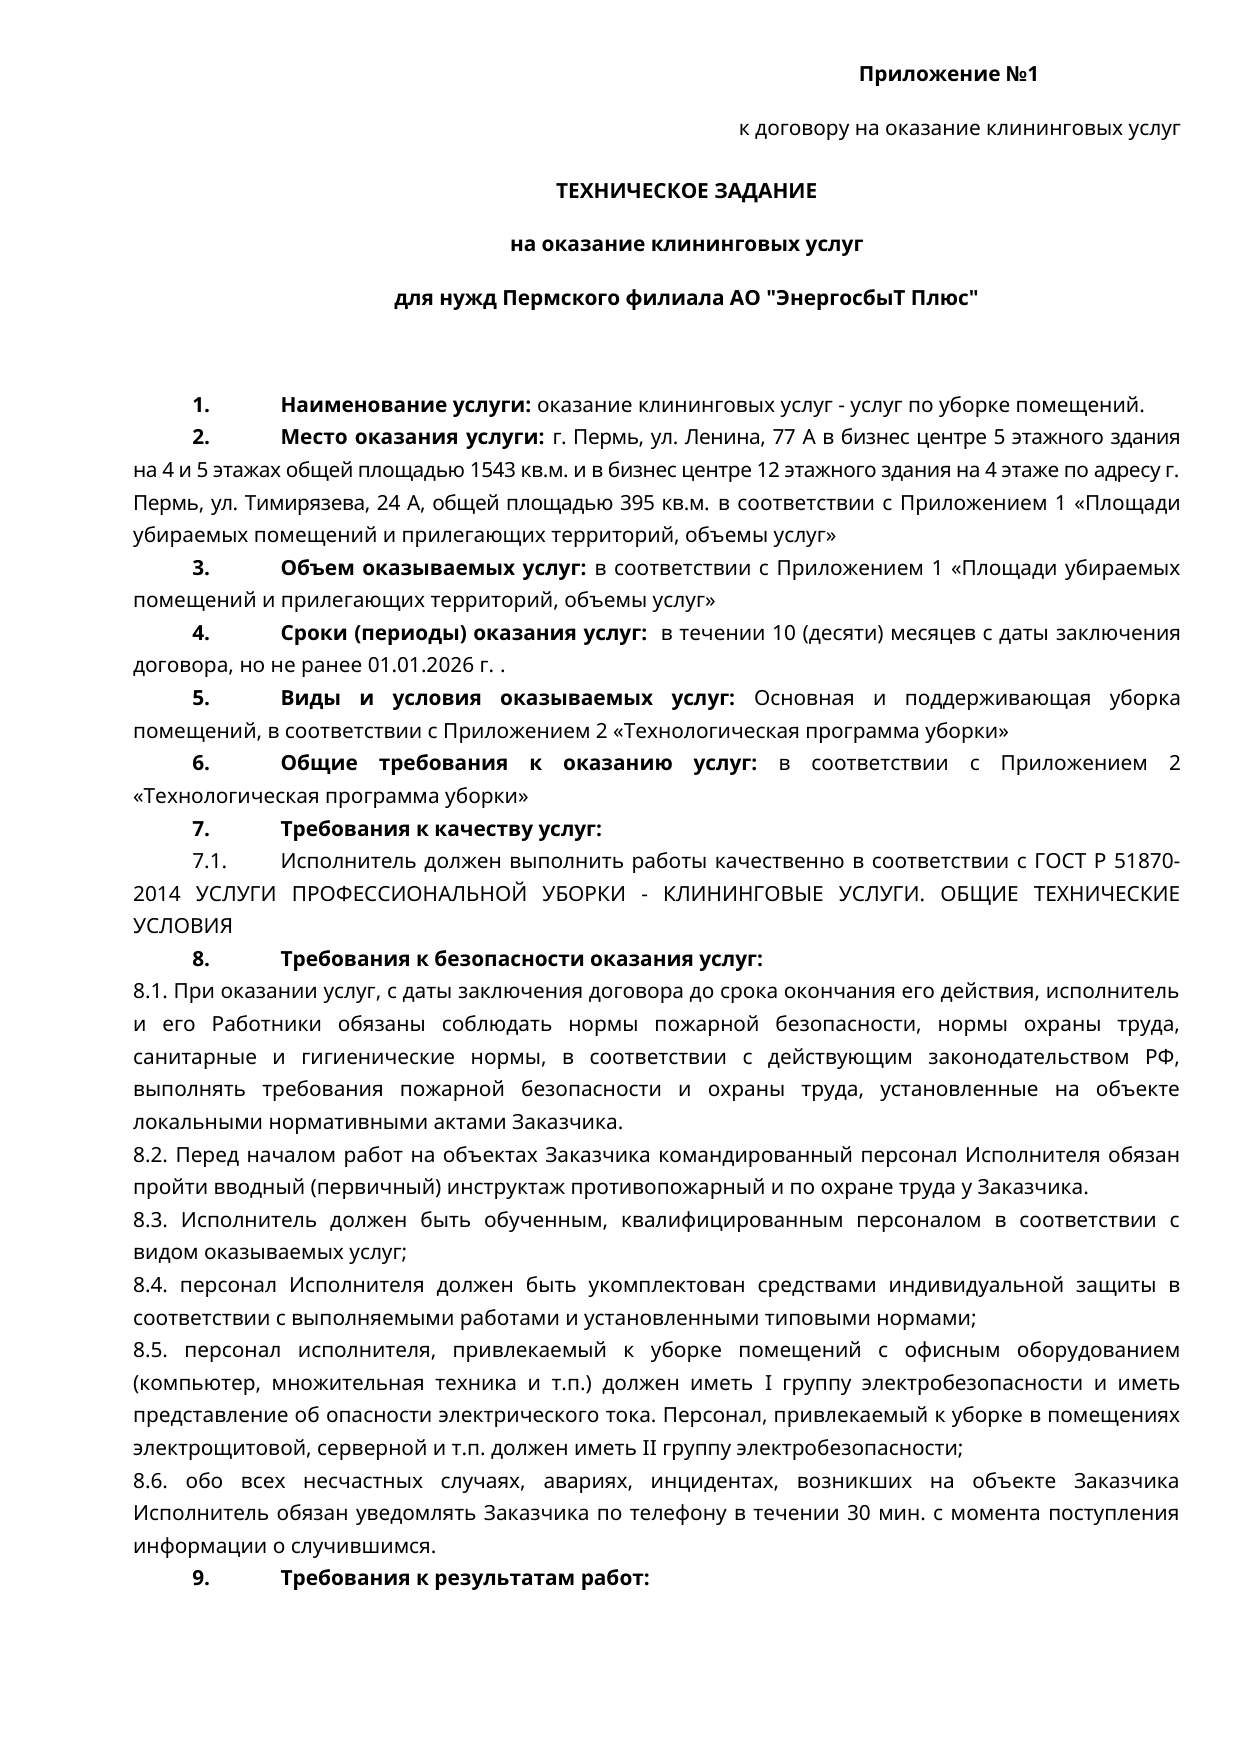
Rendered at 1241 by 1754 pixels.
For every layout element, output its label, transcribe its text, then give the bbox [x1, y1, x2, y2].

list Требования к безопасности оказания услуг: [133, 944, 1181, 972]
list Требования к качеству услуг: [133, 814, 1181, 842]
list Место оказания услуги: г. Пермь, ул. Ленина, 77 А в бизнес центре 5 этажного здания на 4 и 5 этажах общей площадью 1543 кв.м. и в бизнес центре 12 этажного здания на 4 этаже по адресу г. Пермь, ул. Тимирязева, 24 А, общей площадью 395 кв.м. в соответствии с Приложением 1 «Площади убираемых помещений и прилегающих территорий, объемы услуг» [133, 422, 1181, 549]
list Наименование услуги: оказание клининговых услуг - услуг по уборке помещений. [133, 390, 1181, 418]
text к договору на оказание клининговых услуг [133, 113, 1181, 141]
text 8.6. обо всех несчастных случаях, авариях, инцидентах, возникших на объекте Заказчика Исполнитель обязан уведомлять Заказчика по телефону в течении 30 мин. с момента поступления информации о случившимся. [133, 1466, 1181, 1559]
list Объем оказываемых услуг: в соответствии с Приложением 1 «Площади убираемых помещений и прилегающих территорий, объемы услуг» [133, 553, 1181, 614]
list Общие требования к оказанию услуг: в соответствии с Приложением 2 «Технологическая программа уборки» [133, 748, 1181, 809]
text для нужд Пермского филиала АО "ЭнергосбыТ Плюс" [133, 283, 1181, 311]
text 8.5. персонал исполнителя, привлекаемый к уборке помещений с офисным оборудованием (компьютер, множительная техника и т.п.) должен иметь I группу электробезопасности и иметь представление об опасности электрического тока. Персонал, привлекаемый к уборке в помещениях электрощитовой, серверной и т.п. должен иметь II группу электробезопасности; [133, 1335, 1181, 1462]
text Приложение №1 [133, 59, 1181, 88]
text на оказание клининговых услуг [133, 229, 1181, 258]
list Виды и условия оказываемых услуг: Основная и поддерживающая уборка помещений, в соответствии с Приложением 2 «Технологическая программа уборки» [133, 683, 1181, 744]
text 8.1. При оказании услуг, с даты заключения договора до срока окончания его действия, исполнитель и его Работники обязаны соблюдать нормы пожарной безопасности, нормы охраны труда, санитарные и гигиенические нормы, в соответствии с действующим законодательством РФ, выполнять требования пожарной безопасности и охраны труда, установленные на объекте локальными нормативными актами Заказчика. [133, 977, 1181, 1136]
list Исполнитель должен выполнить работы качественно в соответствии с ГОСТ Р 51870-2014 УСЛУГИ ПРОФЕССИОНАЛЬНОЙ УБОРКИ - КЛИНИНГОВЫЕ УСЛУГИ. ОБЩИЕ ТЕХНИЧЕСКИЕ УСЛОВИЯ [133, 846, 1181, 940]
list Требования к результатам работ: [133, 1563, 1181, 1592]
text 8.2. Перед началом работ на объектах Заказчика командированный персонал Исполнителя обязан пройти вводный (первичный) инструктаж противопожарный и по охране труда у Заказчика. [133, 1140, 1181, 1201]
text ТЕХНИЧЕСКОЕ ЗАДАНИЕ [133, 176, 1181, 204]
text 8.3. Исполнитель должен быть обученным, квалифицированным персоналом в соответствии с видом оказываемых услуг; [133, 1205, 1181, 1266]
text 8.4. персонал Исполнителя должен быть укомплектован средствами индивидуальной защиты в соответствии с выполняемыми работами и установленными типовыми нормами; [133, 1270, 1181, 1331]
list Сроки (периоды) оказания услуг: в течении 10 (десяти) месяцев с даты заключения договора, но не ранее 01.01.2026 г. . [133, 618, 1181, 679]
